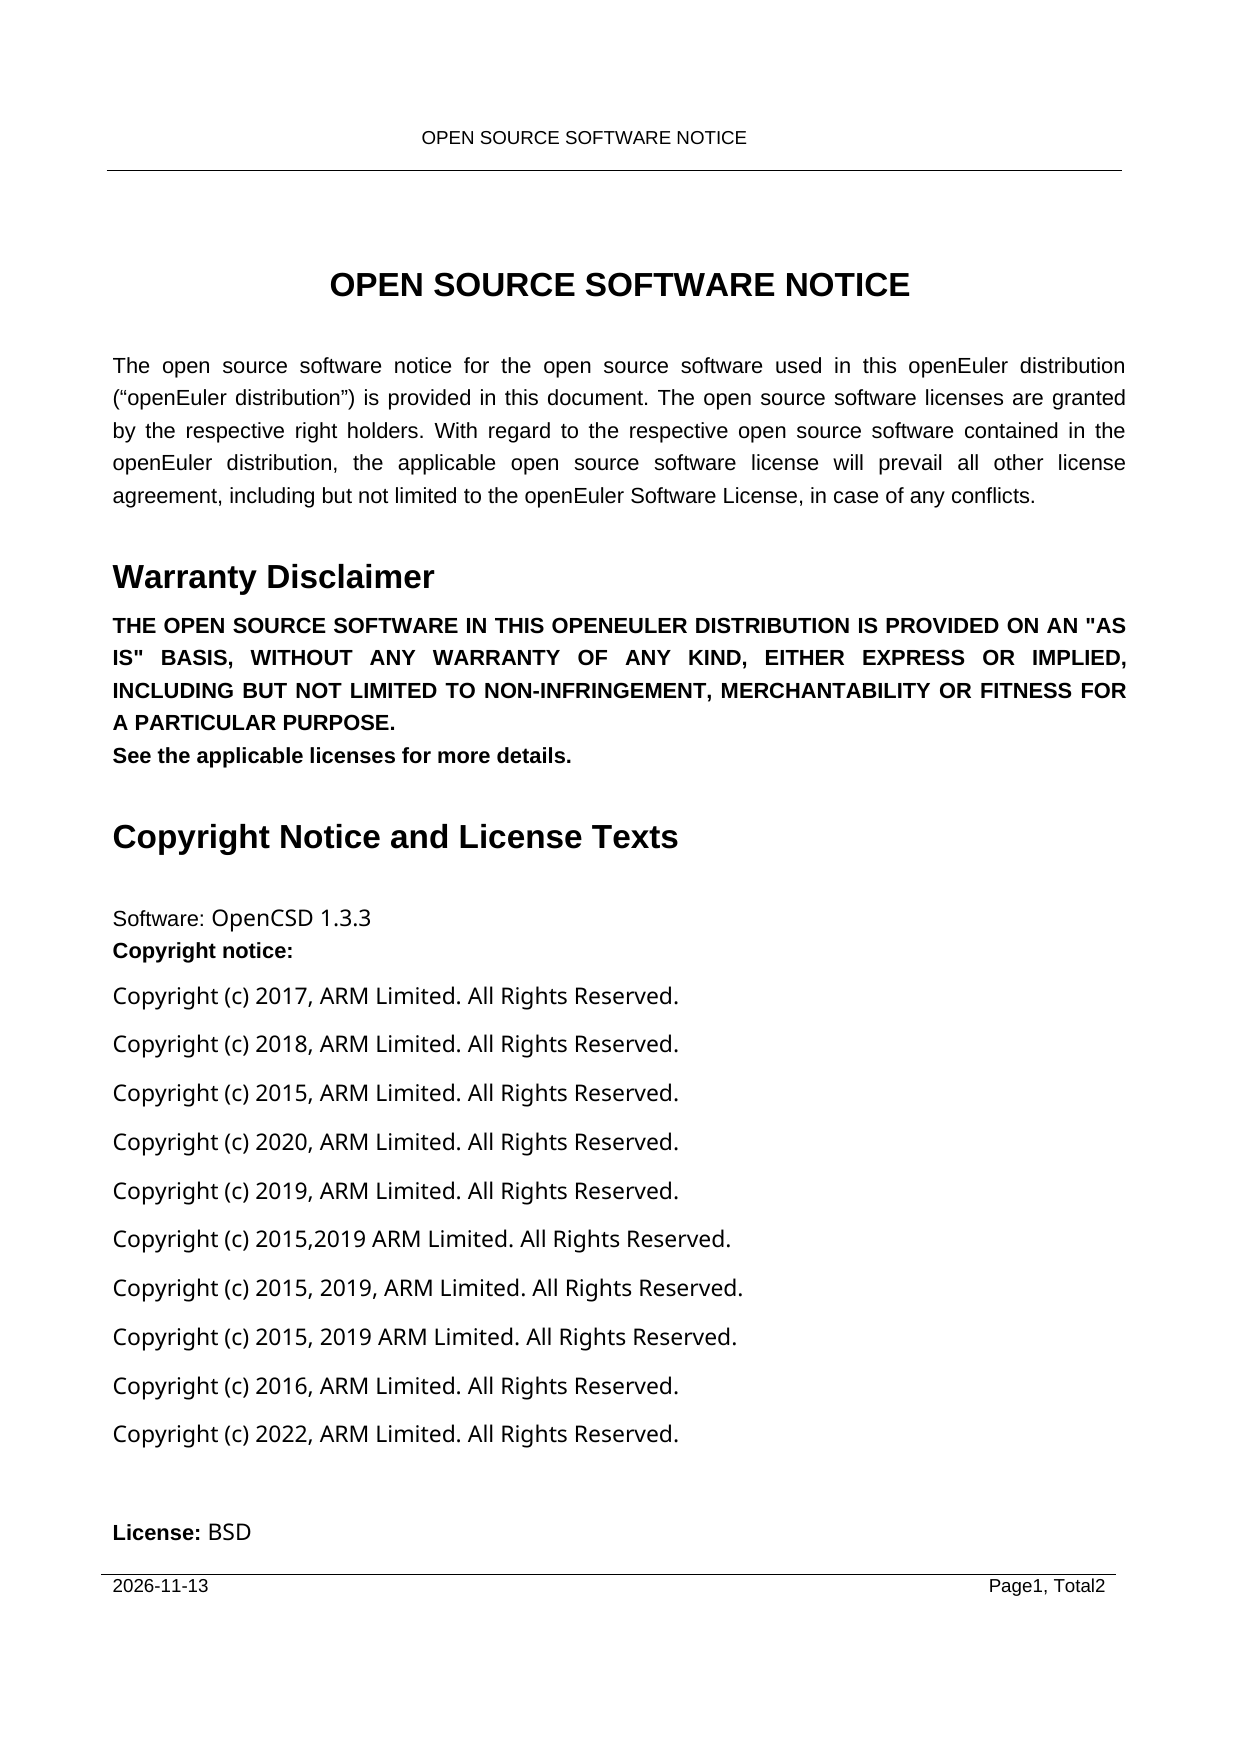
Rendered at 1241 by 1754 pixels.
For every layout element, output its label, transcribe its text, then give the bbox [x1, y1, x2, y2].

text Copyright Notice and License Texts [112, 804, 1128, 869]
text Copyright notice: [112, 934, 1128, 966]
text THE OPEN SOURCE SOFTWARE IN THIS OPENEULER DISTRIBUTION IS PROVIDED ON AN "AS IS" BASIS, WITHOUT ANY WARRANTY OF ANY KIND, EITHER EXPRESS OR IMPLIED, INCLUDING BUT NOT LIMITED TO NON-INFRINGEMENT, MERCHANTABILITY OR FITNESS FOR A PARTICULAR PURPOSE. See the applicable licenses for more details. [112, 609, 1128, 771]
text Warranty Disclaimer [112, 544, 1128, 609]
text License: BSD [112, 1515, 1128, 1548]
text Copyright (c) 2017, ARM Limited. All Rights Reserved. Copyright (c) 2018, ARM Limited. All Rights Reserved. Copyright (c) 2015, ARM Limited. All Rights Reserved. Copyright (c) 2020, ARM Limited. All Rights Reserved. Copyright (c) 2019, ARM Limited. All Rights Reserved. Copyright (c) 2015,2019 ARM Limited. All Rights Reserved. Copyright (c) 2015, 2019, ARM Limited. All Rights Reserved. Copyright (c) 2015, 2019 ARM Limited. All Rights Reserved. Copyright (c) 2016, ARM Limited. All Rights Reserved. Copyright (c) 2022, ARM Limited. All Rights Reserved. [112, 979, 1128, 1499]
text Software: OpenCSD 1.3.3 [112, 901, 1128, 934]
text OPEN SOURCE SOFTWARE NOTICE [112, 251, 1128, 316]
text The open source software notice for the open source software used in this openEuler distribution (“openEuler distribution”) is provided in this document. The open source software licenses are granted by the respective right holders. With regard to the respective open source software contained in the openEuler distribution, the applicable open source software license will prevail all other license agreement, including but not limited to the openEuler Software License, in case of any conflicts. [112, 349, 1128, 511]
